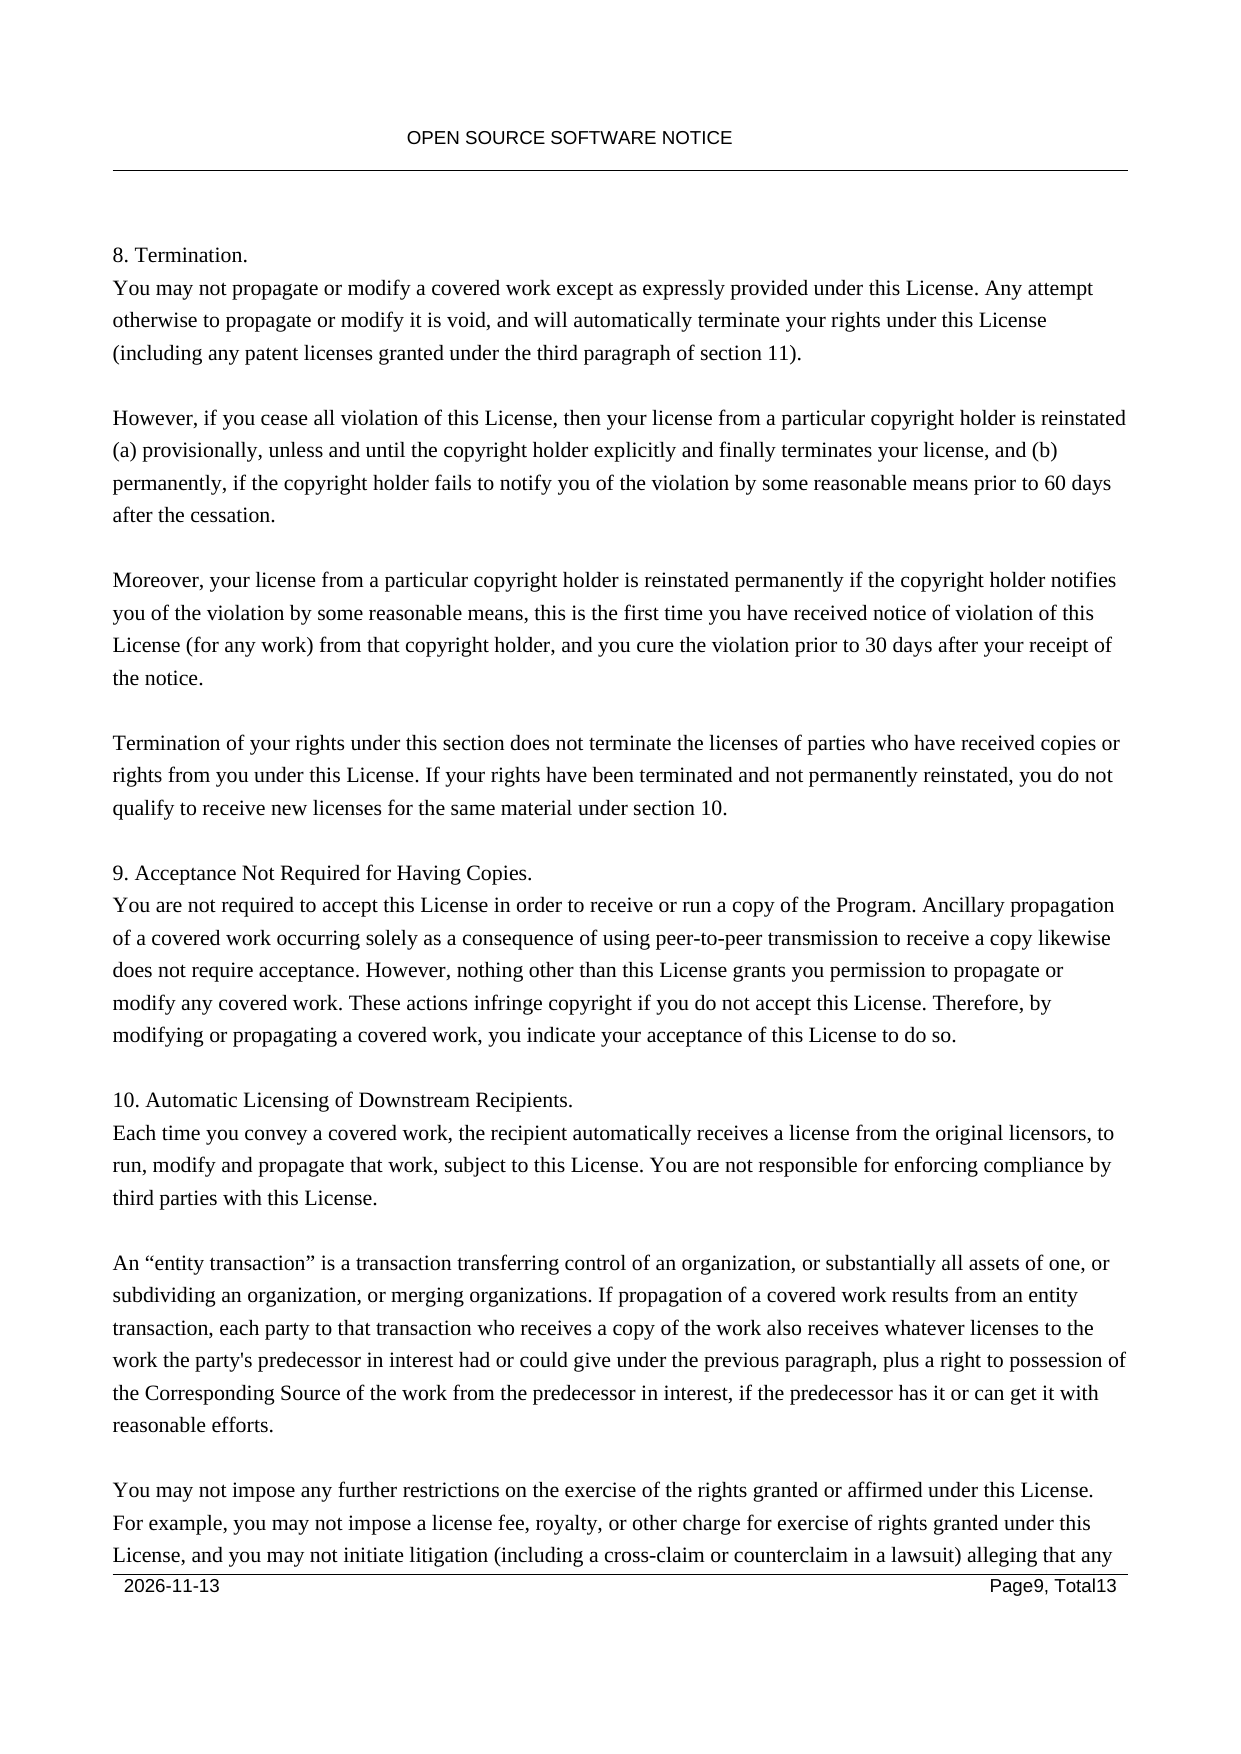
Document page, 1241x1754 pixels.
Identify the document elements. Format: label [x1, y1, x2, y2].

text [112, 206, 1128, 1571]
